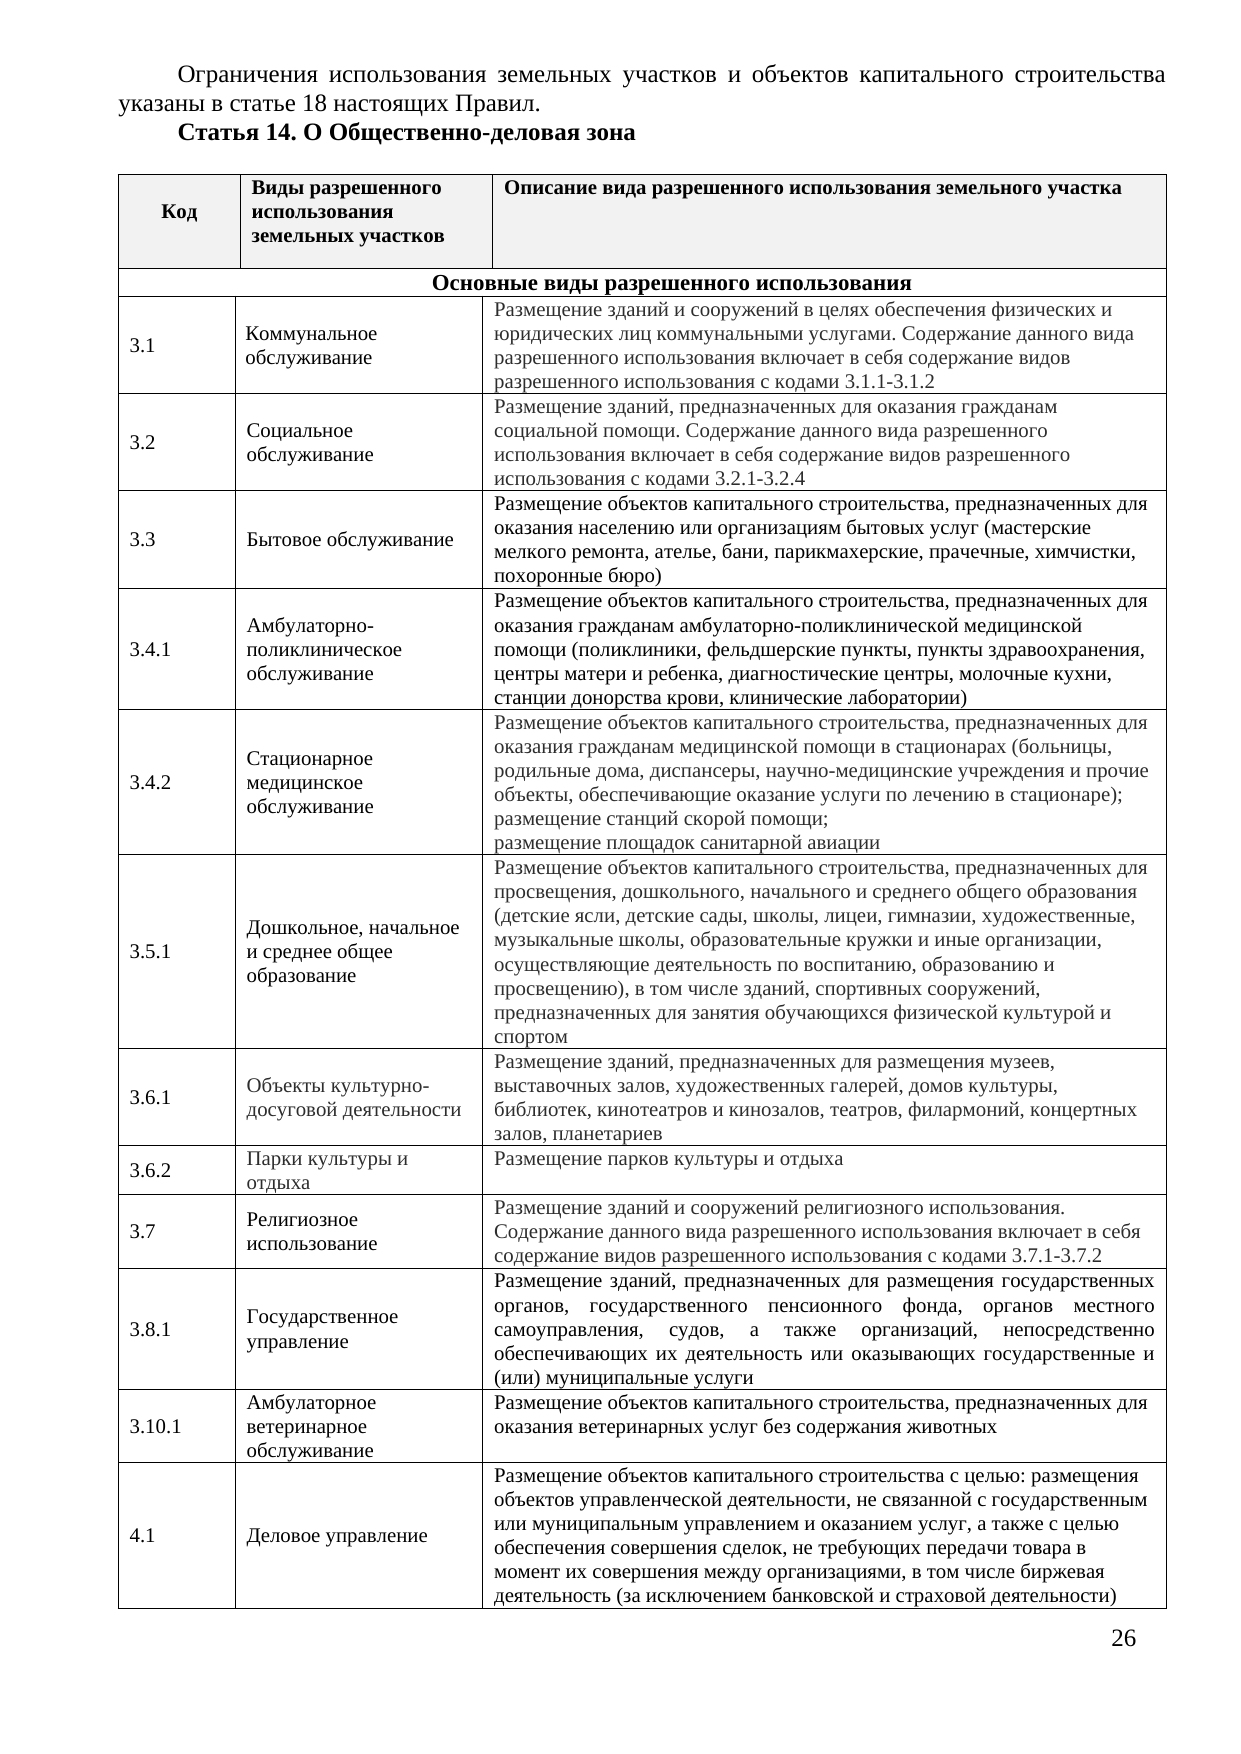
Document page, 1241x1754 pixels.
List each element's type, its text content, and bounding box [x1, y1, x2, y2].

table_cell Государственное управление [236, 1269, 482, 1389]
table_cell 3.1 [119, 297, 235, 393]
table_cell Размещение объектов капитального строительства, предназначенных для оказания гражданам амбулаторно-поликлинической медицинской помощи (поликлиники, фельдшерские пункты, пункты здравоохранения, центры матери и ребенка, диагностические центры, молочные кухни, станции донорства крови, клинические лаборатории) [483, 589, 1166, 709]
table_cell 3.7 [119, 1195, 235, 1267]
table_cell Дошкольное, начальное и среднее общее образование [236, 855, 482, 1048]
table_cell 3.5.1 [119, 855, 235, 1048]
table_header Код [119, 175, 240, 268]
table_cell 3.2 [119, 394, 235, 490]
table_cell Парки культуры и отдыха [236, 1146, 482, 1194]
table_cell Размещение зданий, предназначенных для размещения музеев, выставочных залов, художественных галерей, домов культуры, библиотек, кинотеатров и кинозалов, театров, филармоний, концертных залов, планетариев [483, 1049, 1166, 1145]
table_cell Амбулаторно-поликлиническое обслуживание [236, 589, 482, 709]
table_cell Бытовое обслуживание [236, 491, 482, 587]
table_cell Размещение зданий, предназначенных для оказания гражданам социальной помощи. Содержание данного вида разрешенного использования включает в себя содержание видов разрешенного использования с кодами 3.2.1-3.2.4 [483, 394, 1166, 490]
table_cell Религиозное использование [236, 1195, 482, 1267]
table_cell Размещение объектов капитального строительства, предназначенных для оказания населению или организациям бытовых услуг (мастерские мелкого ремонта, ателье, бани, парикмахерские, прачечные, химчистки, похоронные бюро) [483, 491, 1166, 587]
table_cell Размещение объектов капитального строительства с целью: размещения объектов управленческой деятельности, не связанной с государственным или муниципальным управлением и оказанием услуг, а также с целью обеспечения совершения сделок, не требующих передачи товара в момент их совершения между организациями, в том числе биржевая деятельность (за исключением банковской и страховой деятельности) [483, 1463, 1166, 1607]
table_cell 3.6.1 [119, 1049, 235, 1145]
table_cell Основные виды разрешенного использования [119, 269, 1166, 296]
table_cell Коммунальное обслуживание [236, 297, 482, 393]
table_cell 3.4.1 [119, 589, 235, 709]
table_cell Размещение объектов капитального строительства, предназначенных для оказания ветеринарных услуг без содержания животных [483, 1390, 1166, 1462]
table_cell 3.3 [119, 491, 235, 587]
table_cell Размещение зданий и сооружений религиозного использования. Содержание данного вида разрешенного использования включает в себя содержание видов разрешенного использования с кодами 3.7.1-3.7.2 [483, 1195, 1166, 1267]
table_cell 3.10.1 [119, 1390, 235, 1462]
table_cell Размещение объектов капитального строительства, предназначенных для просвещения, дошкольного, начального и среднего общего образования (детские ясли, детские сады, школы, лицеи, гимназии, художественные, музыкальные школы, образовательные кружки и иные организации, осуществляющие деятельность по воспитанию, образованию и просвещению), в том числе зданий, спортивных сооружений, предназначенных для занятия обучающихся физической культурой и спортом [483, 855, 1166, 1048]
table_cell 3.4.2 [119, 710, 235, 854]
table_header Виды разрешенного использования земельных участков [241, 175, 492, 268]
table_cell Размещение объектов капитального строительства, предназначенных для оказания гражданам медицинской помощи в стационарах (больницы, родильные дома, диспансеры, научно-медицинские учреждения и прочие объекты, обеспечивающие оказание услуги по лечению в стационаре); размещение станций скорой помощи; размещение площадок санитарной авиации [483, 710, 1166, 854]
table_cell Размещение зданий и сооружений в целях обеспечения физических и юридических лиц коммунальными услугами. Содержание данного вида разрешенного использования включает в себя содержание видов разрешенного использования с кодами 3.1.1-3.1.2 [483, 297, 1166, 393]
table_cell Амбулаторное ветеринарное обслуживание [236, 1390, 482, 1462]
text Статья 14. О Общественно-деловая зона [118, 117, 1167, 145]
table_cell 4.1 [119, 1463, 235, 1607]
table_cell 3.6.2 [119, 1146, 235, 1194]
table_cell Объекты культурно-досуговой деятельности [236, 1049, 482, 1145]
table_cell Стационарное медицинское обслуживание [236, 710, 482, 854]
table_cell Размещение парков культуры и отдыха [483, 1146, 1166, 1194]
table_header Описание вида разрешенного использования земельного участка [493, 175, 1166, 268]
table_cell 3.8.1 [119, 1269, 235, 1389]
text Ограничения использования земельных участков и объектов капитального строительства указаны в статье 18 настоящих Правил. [118, 59, 1167, 117]
table_cell Социальное обслуживание [236, 394, 482, 490]
table_cell Деловое управление [236, 1463, 482, 1607]
table_cell Размещение зданий, предназначенных для размещения государственных органов, государственного пенсионного фонда, органов местного самоуправления, судов, а также организаций, непосредственно обеспечивающих их деятельность или оказывающих государственные и (или) муниципальные услуги [483, 1269, 1166, 1389]
